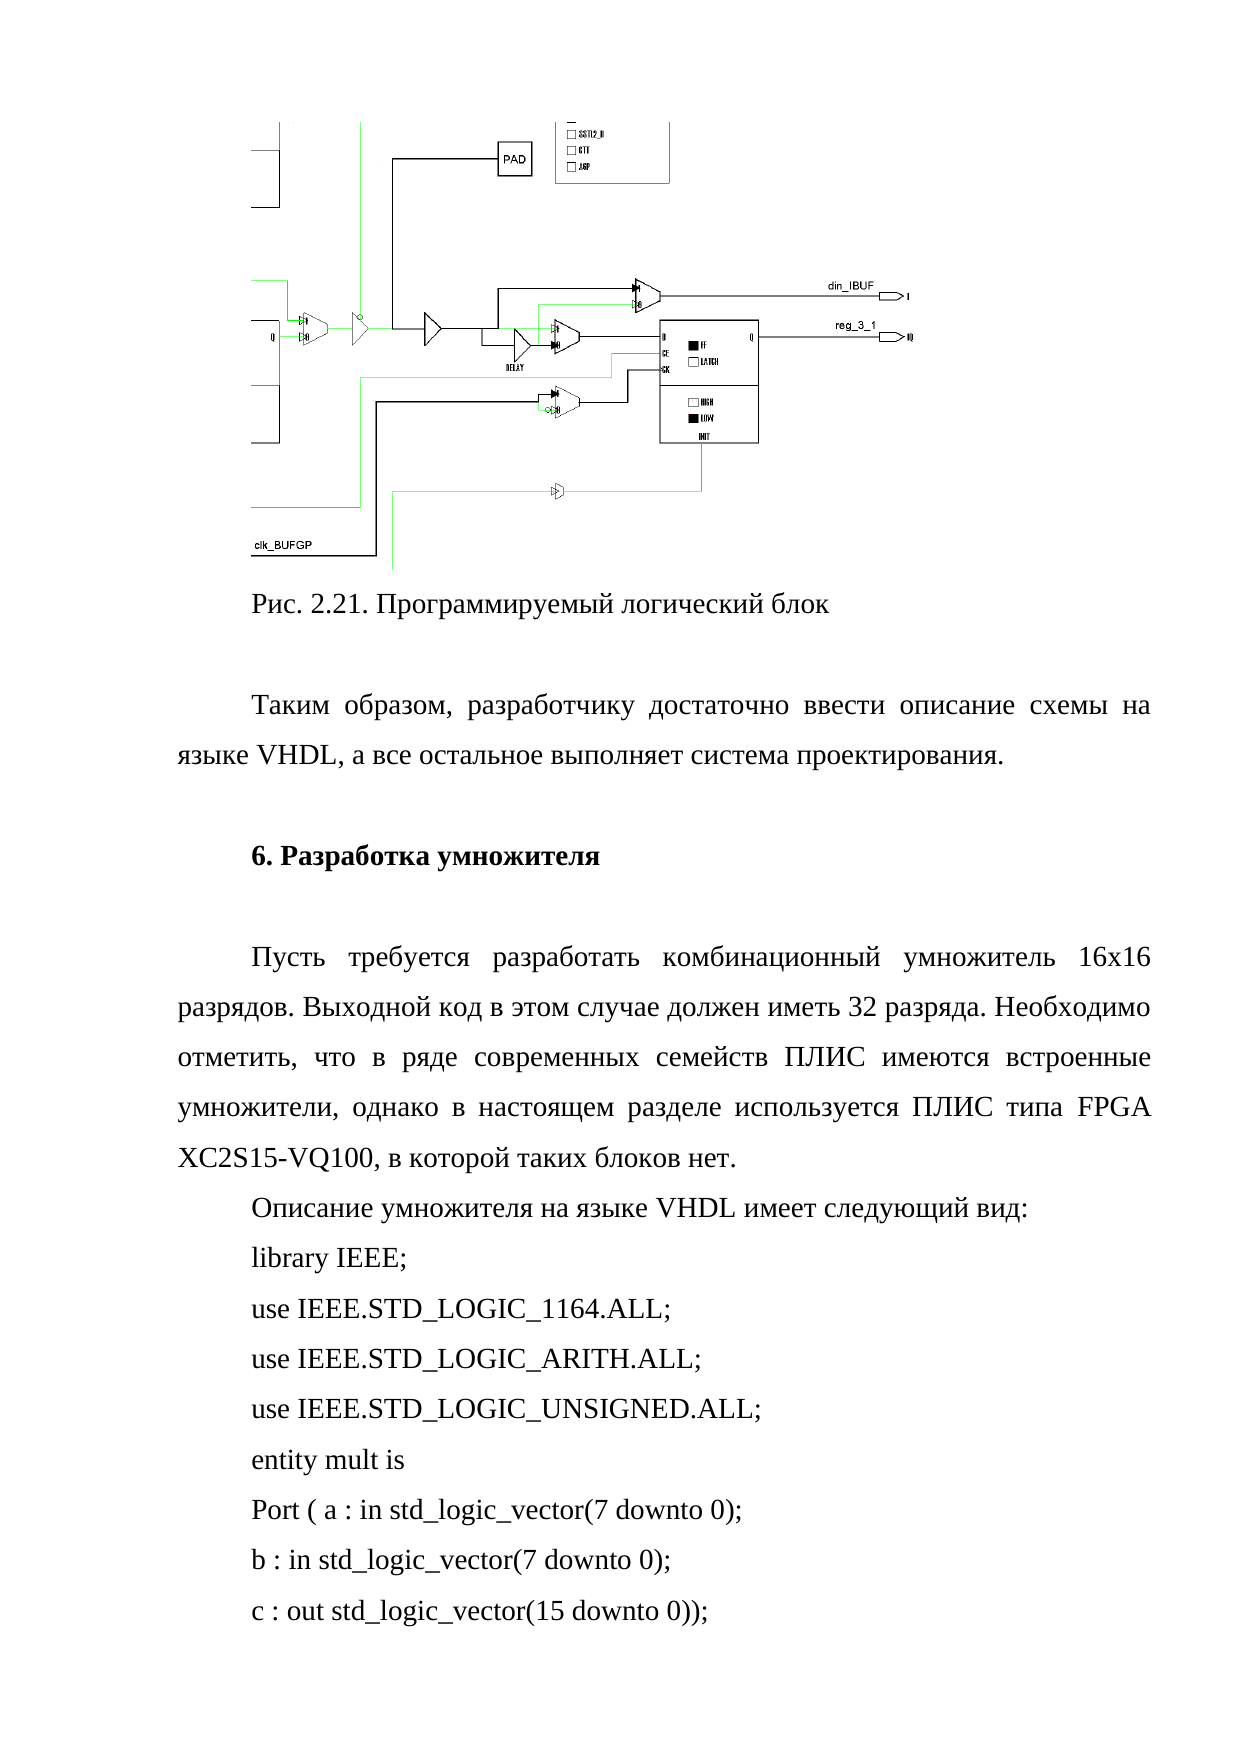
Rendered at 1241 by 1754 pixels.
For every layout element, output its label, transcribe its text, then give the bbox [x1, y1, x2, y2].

text use IEEE.STD_LOGIC_ARITH.ALL; [177, 1341, 1152, 1375]
text library IEEE; [177, 1241, 1152, 1274]
text entity mult is [177, 1442, 1152, 1475]
text use IEEE.STD_LOGIC_UNSIGNED.ALL; [177, 1391, 1152, 1425]
subtitle 6. Разработка умножителя [177, 838, 1152, 872]
text Port ( a : in std_logic_vector(7 downto 0); [177, 1492, 1152, 1526]
text Описание умножителя на языке VHDL имеет следующий вид: [177, 1190, 1152, 1224]
text use IEEE.STD_LOGIC_1164.ALL; [177, 1291, 1152, 1324]
text Таким образом, разработчику достаточно ввести описание схемы на языке VHDL, а все остальное выполняет система проектирования. [177, 687, 1152, 771]
text Пусть требуется разработать комбинационный умножитель 16х16 разрядов. Выходной код в этом случае должен иметь 32 разряда. Необходимо отметить, что в ряде современных семейств ПЛИС имеются встроенные умножители, однако в настоящем разделе используется ПЛИС типа FPGA XC2S15-VQ100, в которой таких блоков нет. [177, 939, 1152, 1173]
picture [251, 122, 927, 570]
text Рис. 2.21. Программируемый логический блок [177, 586, 1152, 620]
text c : out std_logic_vector(15 downto 0)); [177, 1593, 1152, 1626]
text b : in std_logic_vector(7 downto 0); [177, 1542, 1152, 1576]
